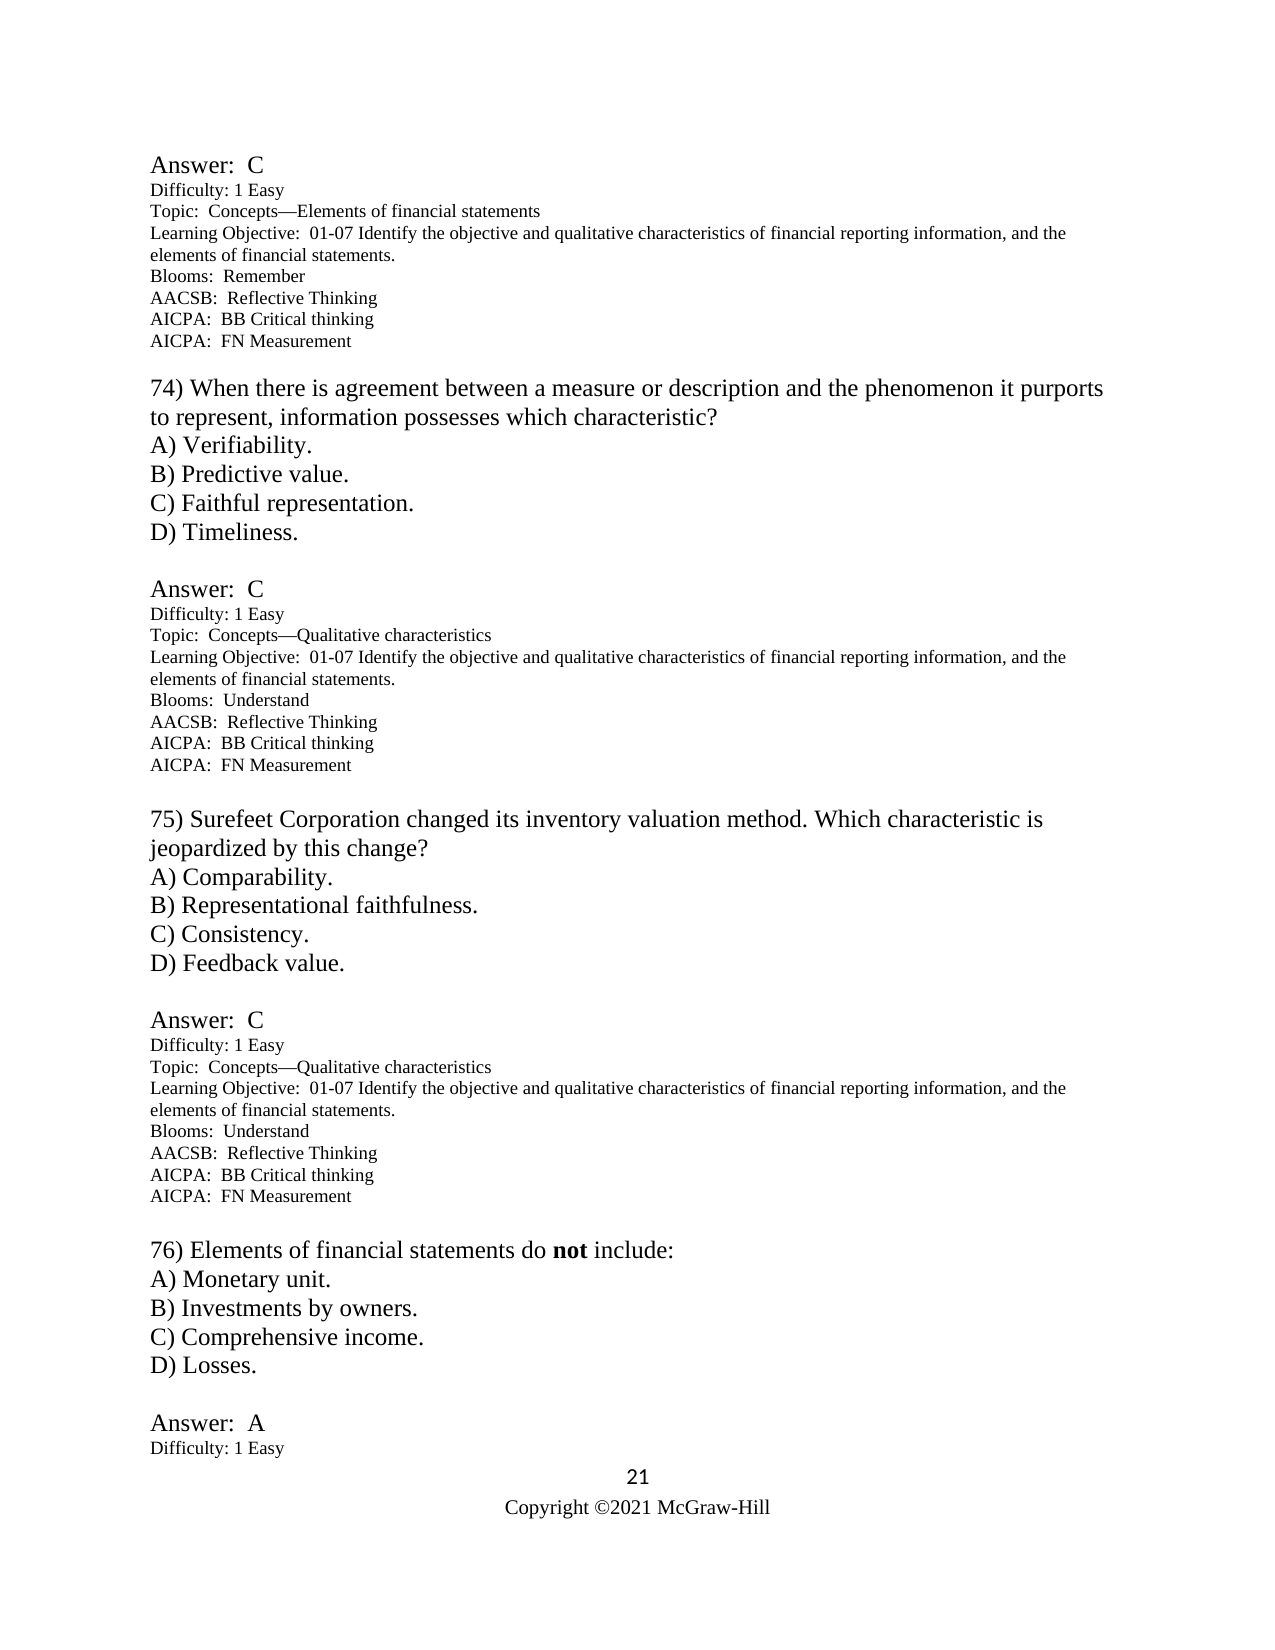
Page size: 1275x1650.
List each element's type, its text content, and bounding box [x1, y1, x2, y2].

text AICPA: BB Critical thinking [150, 308, 1125, 330]
text D) Losses. [150, 1350, 1125, 1379]
text C) Comprehensive income. [150, 1322, 1125, 1350]
text Blooms: Remember [150, 265, 1125, 287]
text Difficulty: 1 Easy [150, 603, 1125, 624]
text 74) When there is agreement between a measure or description and the phenomenon it purports to represent, information possesses which characteristic? [150, 373, 1125, 430]
text AICPA: BB Critical thinking [150, 1163, 1125, 1185]
text B) Representational faithfulness. [150, 890, 1125, 919]
text A) Monetary unit. [150, 1264, 1125, 1293]
text 76) Elements of financial statements do not include: [150, 1235, 1125, 1264]
text Answer: C [150, 150, 1125, 179]
text Topic: Concepts―Qualitative characteristics [150, 624, 1125, 646]
text D) Timeliness. [150, 517, 1125, 545]
text Answer: C [150, 574, 1125, 603]
text C) Faithful representation. [150, 488, 1125, 517]
text D) Feedback value. [150, 948, 1125, 977]
text Topic: Concepts―Elements of financial statements [150, 200, 1125, 222]
text Answer: C [150, 1005, 1125, 1034]
text Difficulty: 1 Easy [150, 1437, 1125, 1458]
text AICPA: FN Measurement [150, 754, 1125, 775]
text A) Verifiability. [150, 430, 1125, 459]
text 75) Surefeet Corporation changed its inventory valuation method. Which characteristic is jeopardized by this change? [150, 804, 1125, 862]
text AACSB: Reflective Thinking [150, 711, 1125, 732]
text Blooms: Understand [150, 1120, 1125, 1142]
text B) Investments by owners. [150, 1293, 1125, 1322]
text Answer: A [150, 1408, 1125, 1437]
text A) Comparability. [150, 862, 1125, 890]
text AICPA: FN Measurement [150, 1185, 1125, 1207]
text Blooms: Understand [150, 689, 1125, 711]
text AICPA: FN Measurement [150, 330, 1125, 351]
text Difficulty: 1 Easy [150, 1034, 1125, 1056]
text B) Predictive value. [150, 459, 1125, 488]
text Difficulty: 1 Easy [150, 179, 1125, 200]
text Topic: Concepts―Qualitative characteristics [150, 1056, 1125, 1077]
text AACSB: Reflective Thinking [150, 1142, 1125, 1163]
text AACSB: Reflective Thinking [150, 287, 1125, 308]
text AICPA: BB Critical thinking [150, 732, 1125, 754]
text C) Consistency. [150, 919, 1125, 948]
